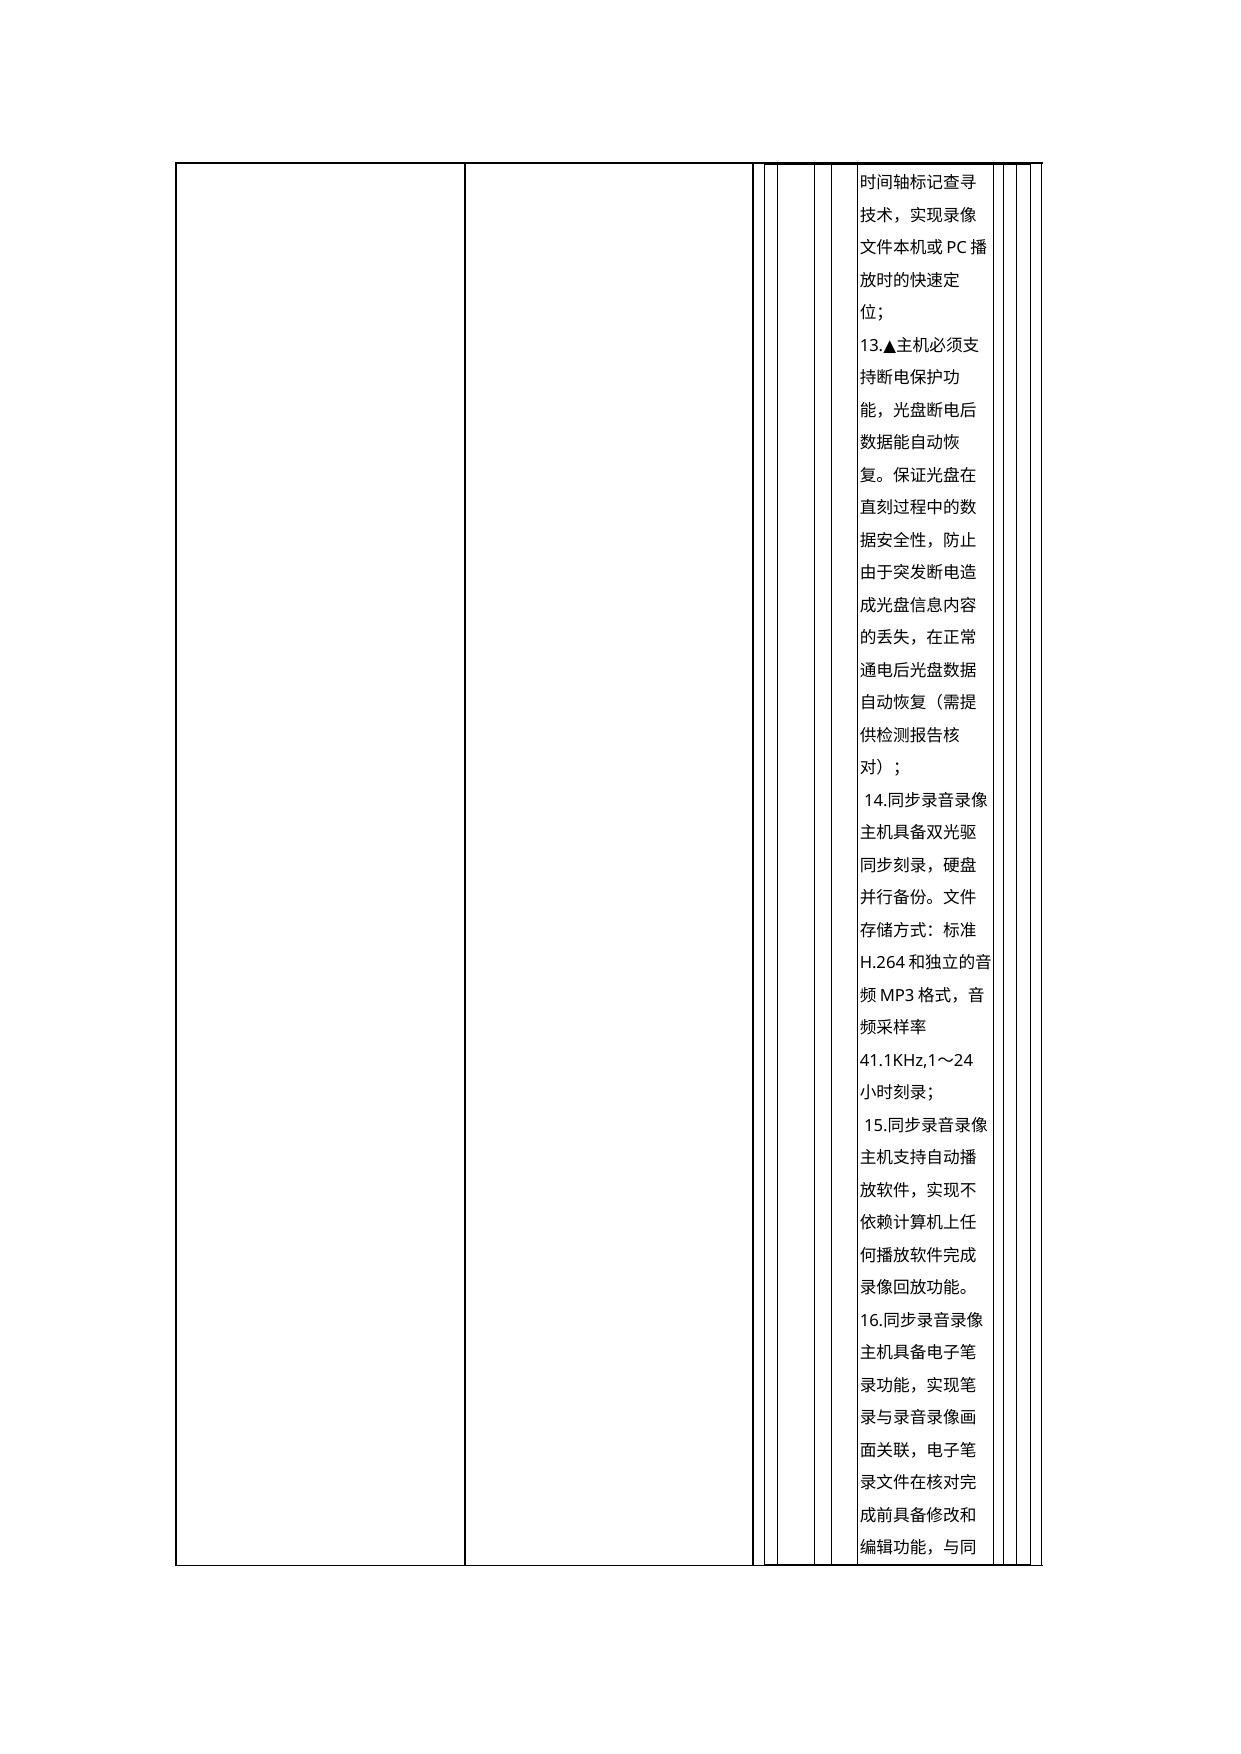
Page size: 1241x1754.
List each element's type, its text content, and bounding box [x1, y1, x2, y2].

table_cell [1004, 165, 1016, 1564]
table_cell ★ [466, 164, 752, 1565]
table_cell [994, 165, 1003, 1564]
table_cell [832, 165, 857, 1564]
table_cell [1017, 165, 1030, 1564]
table_cell [754, 164, 764, 1565]
table_cell [858, 165, 993, 1564]
table_cell [778, 165, 814, 1564]
table_cell [815, 165, 831, 1564]
table_cell 1 [177, 164, 464, 1565]
table_cell [1031, 164, 1041, 1565]
table_cell [765, 165, 777, 1564]
